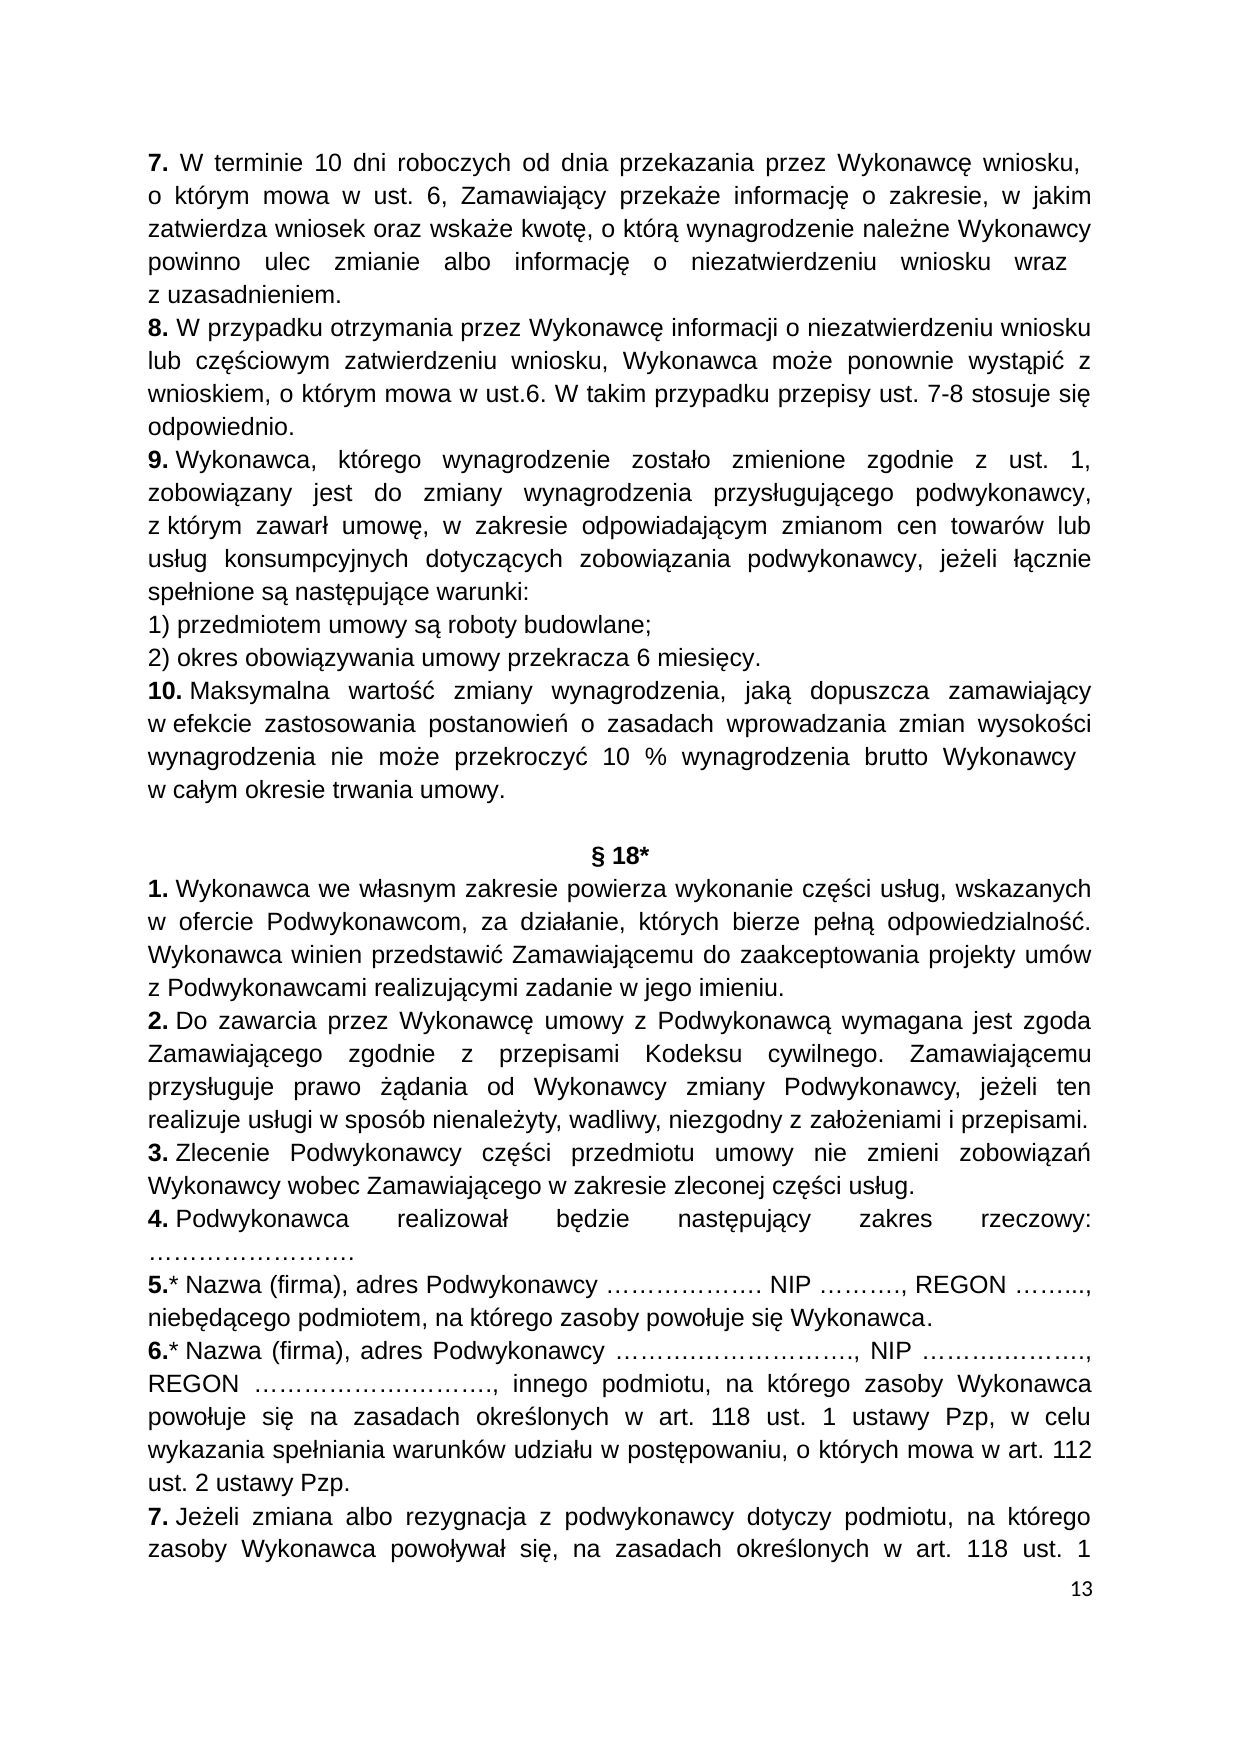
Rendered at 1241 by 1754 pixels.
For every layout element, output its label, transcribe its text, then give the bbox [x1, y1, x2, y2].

text 9. Wykonawca, którego wynagrodzenie zostało zmienione zgodnie z ust. 1, zobowiązany jest do zmiany wynagrodzenia przysługującego podwykonawcy, z którym zawarł umowę, w zakresie odpowiadającym zmianom cen towarów lub usług konsumpcyjnych dotyczących zobowiązania podwykonawcy, jeżeli łącznie spełnione są następujące warunki: [148, 445, 1093, 606]
text 5.* Nazwa (firma), adres Podwykonawcy ………………. NIP ………., REGON ……..., niebędącego podmiotem, na którego zasoby powołuje się Wykonawca. [148, 1270, 1093, 1332]
text § 18* [148, 841, 1093, 870]
text 1) przedmiotem umowy są roboty budowlane; [148, 610, 1093, 639]
text 7. W terminie 10 dni roboczych od dnia przekazania przez Wykonawcę wniosku, o którym mowa w ust. 6, Zamawiający przekaże informację o zakresie, w jakim zatwierdza wniosek oraz wskaże kwotę, o którą wynagrodzenie należne Wykonawcy powinno ulec zmianie albo informację o niezatwierdzeniu wniosku wraz z uzasadnieniem. [148, 148, 1093, 308]
text 8. W przypadku otrzymania przez Wykonawcę informacji o niezatwierdzeniu wniosku lub częściowym zatwierdzeniu wniosku, Wykonawca może ponownie wystąpić z wnioskiem, o którym mowa w ust.6. W takim przypadku przepisy ust. 7-8 stosuje się odpowiednio. [148, 313, 1093, 441]
text 3. Zlecenie Podwykonawcy części przedmiotu umowy nie zmieni zobowiązań Wykonawcy wobec Zamawiającego w zakresie zleconej części usług. [148, 1138, 1093, 1200]
text 2) okres obowiązywania umowy przekracza 6 miesięcy. [148, 643, 1093, 672]
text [148, 1501, 1093, 1563]
text 4. Podwykonawca realizował będzie następujący zakres rzeczowy: ……………………. [148, 1204, 1093, 1266]
text 10. Maksymalna wartość zmiany wynagrodzenia, jaką dopuszcza zamawiający w efekcie zastosowania postanowień o zasadach wprowadzania zmian wysokości wynagrodzenia nie może przekroczyć 10 % wynagrodzenia brutto Wykonawcy w całym okresie trwania umowy. [148, 676, 1093, 804]
text 2. Do zawarcia przez Wykonawcę umowy z Podwykonawcą wymagana jest zgoda Zamawiającego zgodnie z przepisami Kodeksu cywilnego. Zamawiającemu przysługuje prawo żądania od Wykonawcy zmiany Podwykonawcy, jeżeli ten realizuje usługi w sposób nienależyty, wadliwy, niezgodny z założeniami i przepisami. [148, 1006, 1093, 1134]
text 1. Wykonawca we własnym zakresie powierza wykonanie części usług, wskazanych w ofercie Podwykonawcom, za działanie, których bierze pełną odpowiedzialność. Wykonawca winien przedstawić Zamawiającemu do zaakceptowania projekty umów z Podwykonawcami realizującymi zadanie w jego imieniu. [148, 874, 1093, 1002]
text 6.* Nazwa (firma), adres Podwykonawcy ……….………………., NIP ……….………., REGON ……………….………., innego podmiotu, na którego zasoby Wykonawca powołuje się na zasadach określonych w art. 118 ust. 1 ustawy Pzp, w celu wykazania spełniania warunków udziału w postępowaniu, o których mowa w art. 112 ust. 2 ustawy Pzp. [148, 1336, 1093, 1497]
